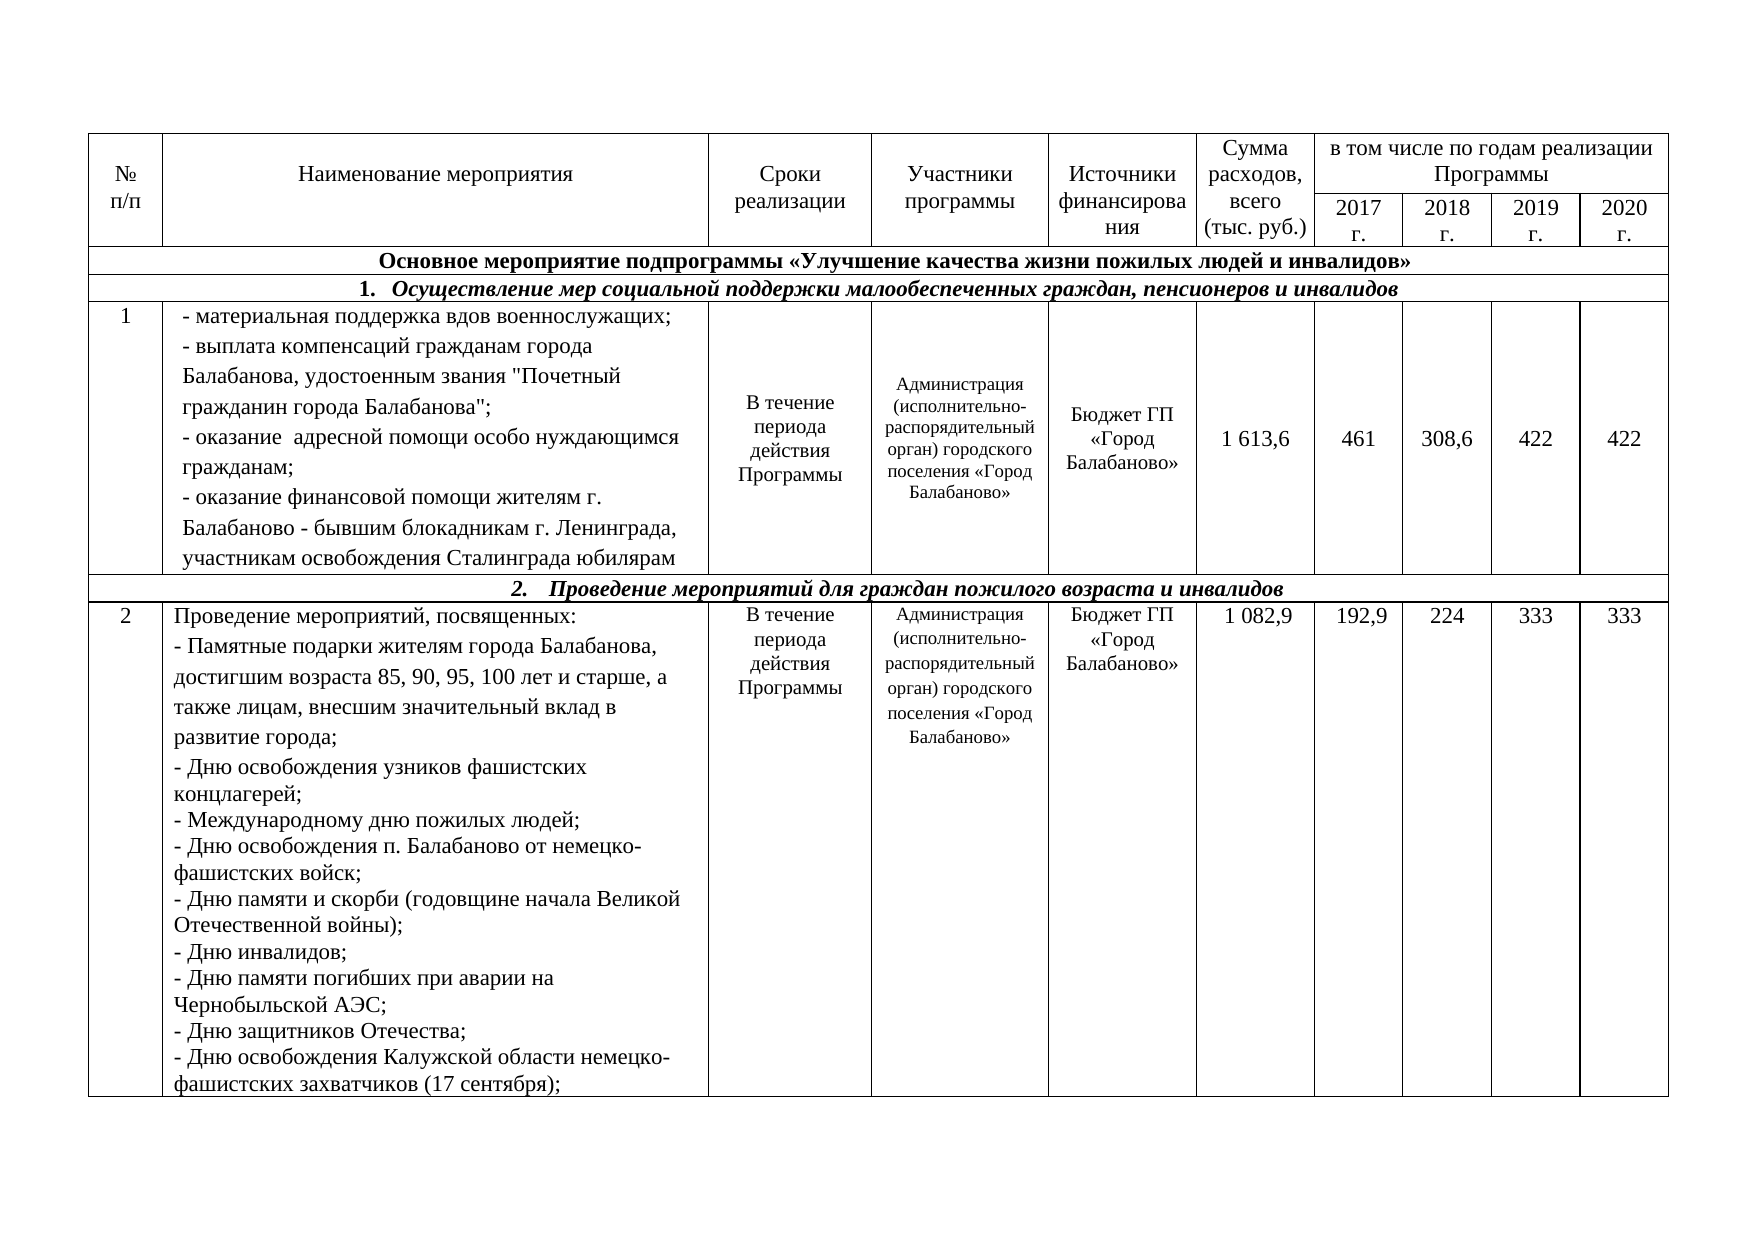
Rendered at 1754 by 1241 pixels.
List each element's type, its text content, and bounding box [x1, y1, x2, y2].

table_cell 224 [1403, 603, 1491, 1096]
table_cell 2 [89, 603, 162, 1096]
table_cell Осуществление мер социальной поддержки малообеспеченных граждан, пенсионеров и инвалидов [89, 275, 1668, 301]
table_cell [872, 603, 1048, 1096]
table_cell - материальная поддержка вдов военнослужащих; - выплата компенсаций гражданам города Балабанова, удостоенным звания "Почетный гражданин города Балабанова"; - оказание адресной помощи особо нуждающимся гражданам; - оказание финансовой помощи жителям г. Балабаново - бывшим блокадникам г. Ленинграда, участникам освобождения Сталинграда юбилярам [163, 302, 708, 574]
table_cell 2017 г. [1315, 194, 1402, 246]
table_cell Основное мероприятие подпрограммы «Улучшение качества жизни пожилых людей и инвалидов» [89, 247, 1668, 274]
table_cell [709, 603, 871, 1096]
table_cell 333 [1581, 603, 1668, 1096]
table_header Сумма расходов, всего (тыс. руб.) [1197, 134, 1314, 246]
table_header Источники финансирования [1049, 134, 1196, 246]
table_cell 422 [1581, 302, 1668, 574]
table_cell 2020 г. [1581, 194, 1668, 246]
table_cell 308,6 [1403, 302, 1491, 574]
table_cell 422 [1492, 302, 1579, 574]
table_cell 1 613,6 [1197, 302, 1314, 574]
table_cell 2019 г. [1492, 194, 1579, 246]
table_header № п/п [89, 134, 162, 246]
table_header Участники программы [872, 134, 1048, 246]
table_header Сроки реализации [709, 134, 871, 246]
table_cell В течение периода действия Программы [709, 302, 871, 574]
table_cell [1049, 603, 1196, 1096]
table_cell Администрация (исполнительно-распорядительный орган) городского поселения «Город Балабаново» [872, 302, 1048, 574]
table_cell 1 [89, 302, 162, 574]
table_cell 2018 г. [1403, 194, 1491, 246]
table_cell 1 082,9 [1197, 603, 1314, 1096]
table_cell Проведение мероприятий для граждан пожилого возраста и инвалидов [89, 575, 1668, 601]
table_header Наименование мероприятия [163, 134, 708, 246]
table_header в том числе по годам реализации Программы [1315, 134, 1668, 192]
table_cell Бюджет ГП «Город Балабаново» [1049, 302, 1196, 574]
table_cell 192,9 [1315, 603, 1402, 1096]
table_cell 461 [1315, 302, 1402, 574]
table_cell 333 [1492, 603, 1579, 1096]
